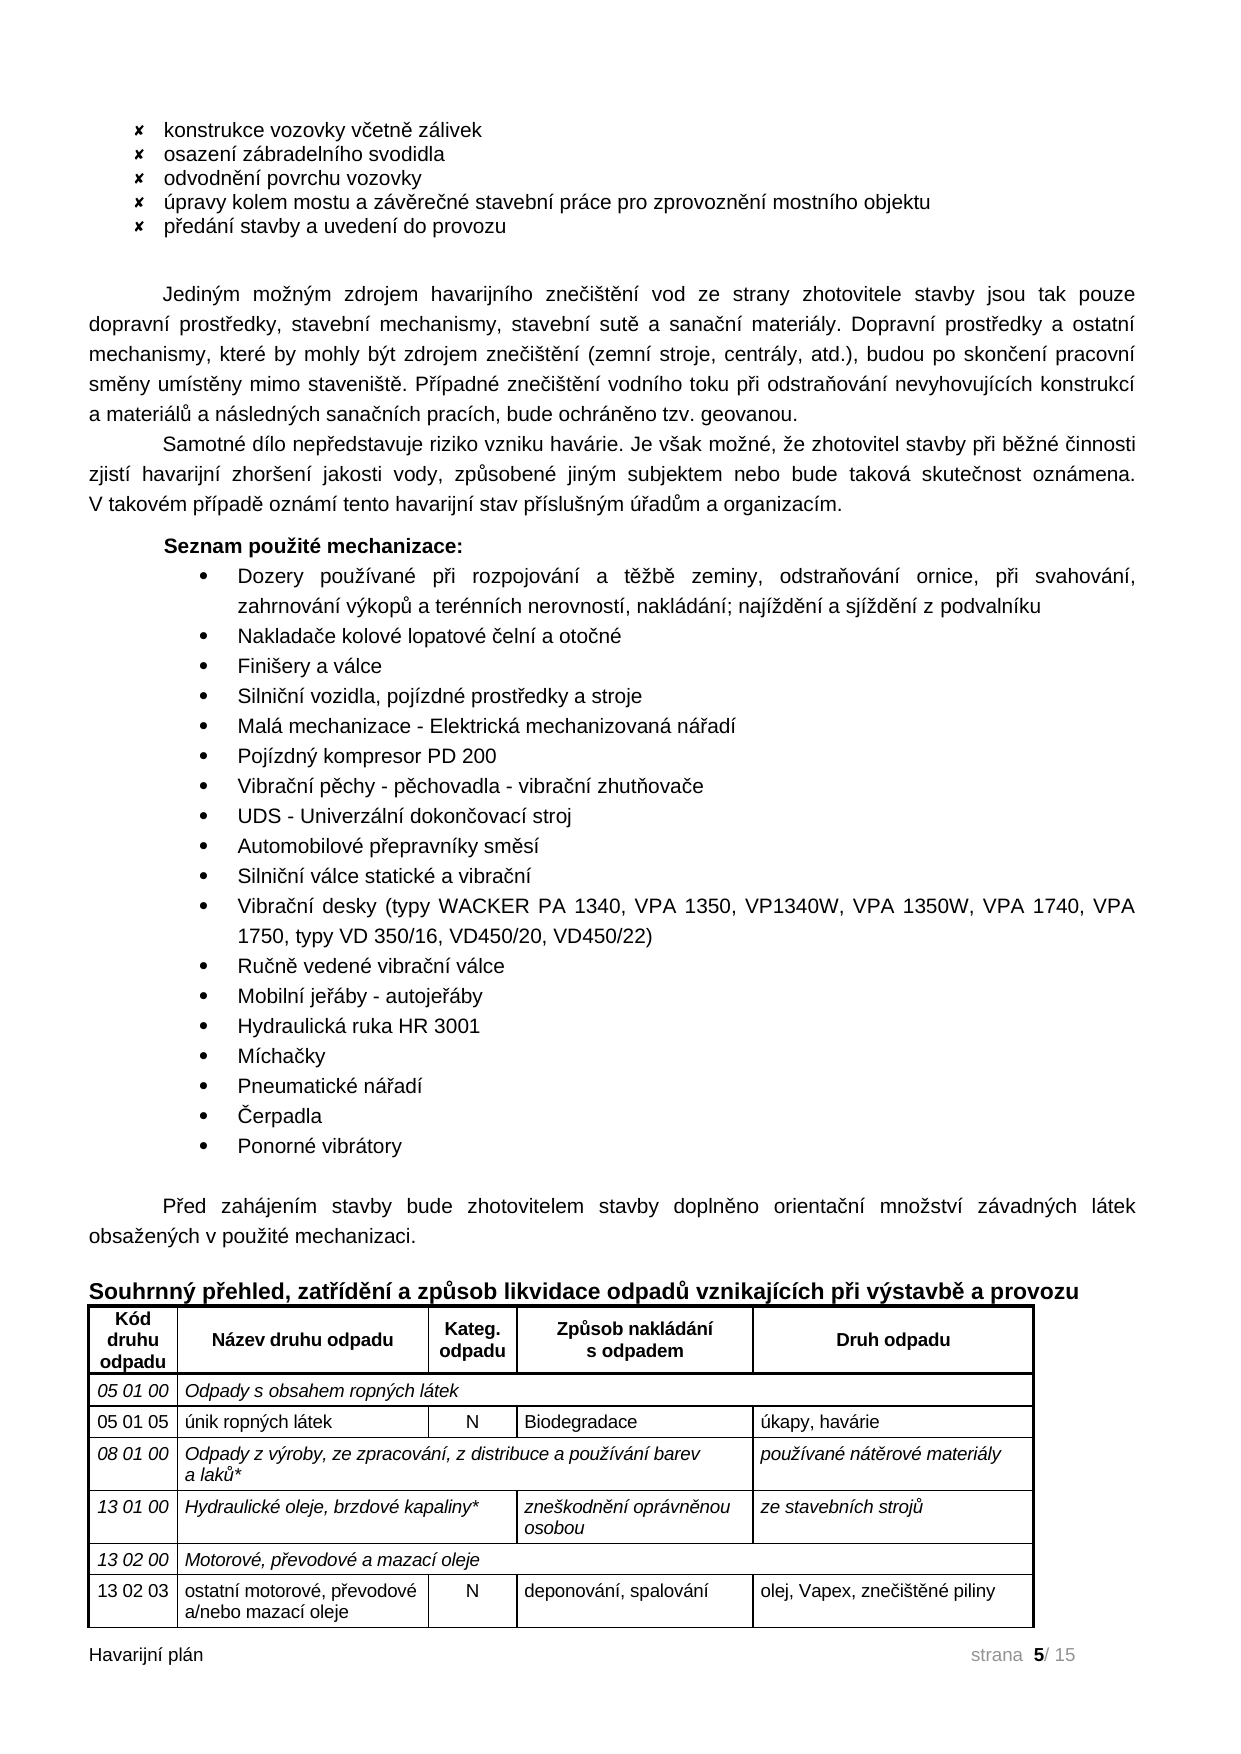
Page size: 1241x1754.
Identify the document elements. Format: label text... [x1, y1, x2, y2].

table_header Druh odpadu [754, 1308, 1032, 1372]
table_cell ze stavebních strojů [754, 1491, 1032, 1543]
text Souhrnný přehled, zatřídění a způsob likvidace odpadů vznikajících při výstavbě a provozu [89, 1278, 1137, 1304]
list Čerpadla [200, 1098, 1137, 1128]
table_cell Odpady z výroby, ze zpracování, z distribuce a používání barev a laků* [178, 1438, 752, 1490]
table_cell deponování, spalování [518, 1575, 752, 1627]
list Hydraulická ruka HR 3001 [200, 1008, 1137, 1038]
table_cell Motorové, převodové a mazací oleje [178, 1544, 1032, 1574]
table_cell 13 02 00 [90, 1544, 177, 1574]
list Silniční vozidla, pojízdné prostředky a stroje [200, 678, 1137, 708]
table_header Název druhu odpadu [178, 1308, 428, 1372]
text Seznam použité mechanizace: [89, 528, 1137, 558]
list předání stavby a uvedení do provozu [89, 214, 1137, 238]
list Dozery používané při rozpojování a těžbě zeminy, odstraňování ornice, při svahování, zahrnování výkopů a terénních nerovností, nakládání; najíždění a sjíždění z podvalníku [200, 558, 1137, 618]
table_cell úkapy, havárie [754, 1407, 1032, 1437]
list Silniční válce statické a vibrační [200, 858, 1137, 888]
list Pneumatické nářadí [200, 1068, 1137, 1098]
text Jediným možným zdrojem havarijního znečištění vod ze strany zhotovitele stavby jsou tak pouze dopravní prostředky, stavební mechanismy, stavební sutě a sanační materiály. Dopravní prostředky a ostatní mechanismy, které by mohly být zdrojem znečištění (zemní stroje, centrály, atd.), budou po skončení pracovní směny umístěny mimo staveniště. Případné znečištění vodního toku při odstraňování nevyhovujících konstrukcí a materiálů a následných sanačních pracích, bude ochráněno tzv. geovanou. [89, 276, 1137, 426]
list Mobilní jeřáby - autojeřáby [200, 978, 1137, 1008]
table_header Kód druhu odpadu [90, 1308, 177, 1372]
table_cell Odpady s obsahem ropných látek [178, 1375, 1032, 1405]
list Malá mechanizace - Elektrická mechanizovaná nářadí [200, 708, 1137, 738]
table_cell 13 02 03 [90, 1575, 177, 1627]
table_cell 08 01 00 [90, 1438, 177, 1490]
list Finišery a válce [200, 648, 1137, 678]
table_cell ostatní motorové, převodové a/nebo mazací oleje [178, 1575, 428, 1627]
text Před zahájením stavby bude zhotovitelem stavby doplněno orientační množství závadných látek obsažených v použité mechanizaci. [89, 1188, 1137, 1248]
list odvodnění povrchu vozovky [89, 166, 1137, 190]
list UDS - Univerzální dokončovací stroj [200, 798, 1137, 828]
table_cell 13 01 00 [90, 1491, 177, 1543]
table_cell Biodegradace [518, 1407, 752, 1437]
list úpravy kolem mostu a závěrečné stavební práce pro zprovoznění mostního objektu [89, 190, 1137, 214]
list Automobilové přepravníky směsí [200, 828, 1137, 858]
list Míchačky [200, 1038, 1137, 1068]
list Ručně vedené vibrační válce [200, 948, 1137, 978]
list Vibrační pěchy - pěchovadla - vibrační zhutňovače [200, 768, 1137, 798]
table_header Kateg. odpadu [429, 1308, 516, 1372]
table_cell N [429, 1575, 516, 1627]
list osazení zábradelního svodidla [89, 142, 1137, 166]
table_cell N [429, 1407, 516, 1437]
text Samotné dílo nepředstavuje riziko vzniku havárie. Je však možné, že zhotovitel stavby při běžné činnosti zjistí havarijní zhoršení jakosti vody, způsobené jiným subjektem nebo bude taková skutečnost oznámena. V takovém případě oznámí tento havarijní stav příslušným úřadům a organizacím. [89, 426, 1137, 516]
list Vibrační desky (typy WACKER PA 1340, VPA 1350, VP1340W, VPA 1350W, VPA 1740, VPA 1750, typy VD 350/16, VD450/20, VD450/22) [200, 888, 1137, 948]
table_cell Hydraulické oleje, brzdové kapaliny* [178, 1491, 516, 1543]
list Nakladače kolové lopatové čelní a otočné [200, 618, 1137, 648]
table_cell 05 01 05 [90, 1407, 177, 1437]
table_cell únik ropných látek [178, 1407, 428, 1437]
list konstrukce vozovky včetně zálivek [89, 118, 1137, 142]
table_cell zneškodnění oprávněnou osobou [518, 1491, 752, 1543]
list Ponorné vibrátory [200, 1128, 1137, 1158]
table_cell olej, Vapex, znečištěné piliny [754, 1575, 1032, 1627]
list Pojízdný kompresor PD 200 [200, 738, 1137, 768]
table_cell používané nátěrové materiály [754, 1438, 1032, 1490]
table_header Způsob nakládání s odpadem [518, 1308, 752, 1372]
table_cell 05 01 00 [90, 1375, 177, 1405]
